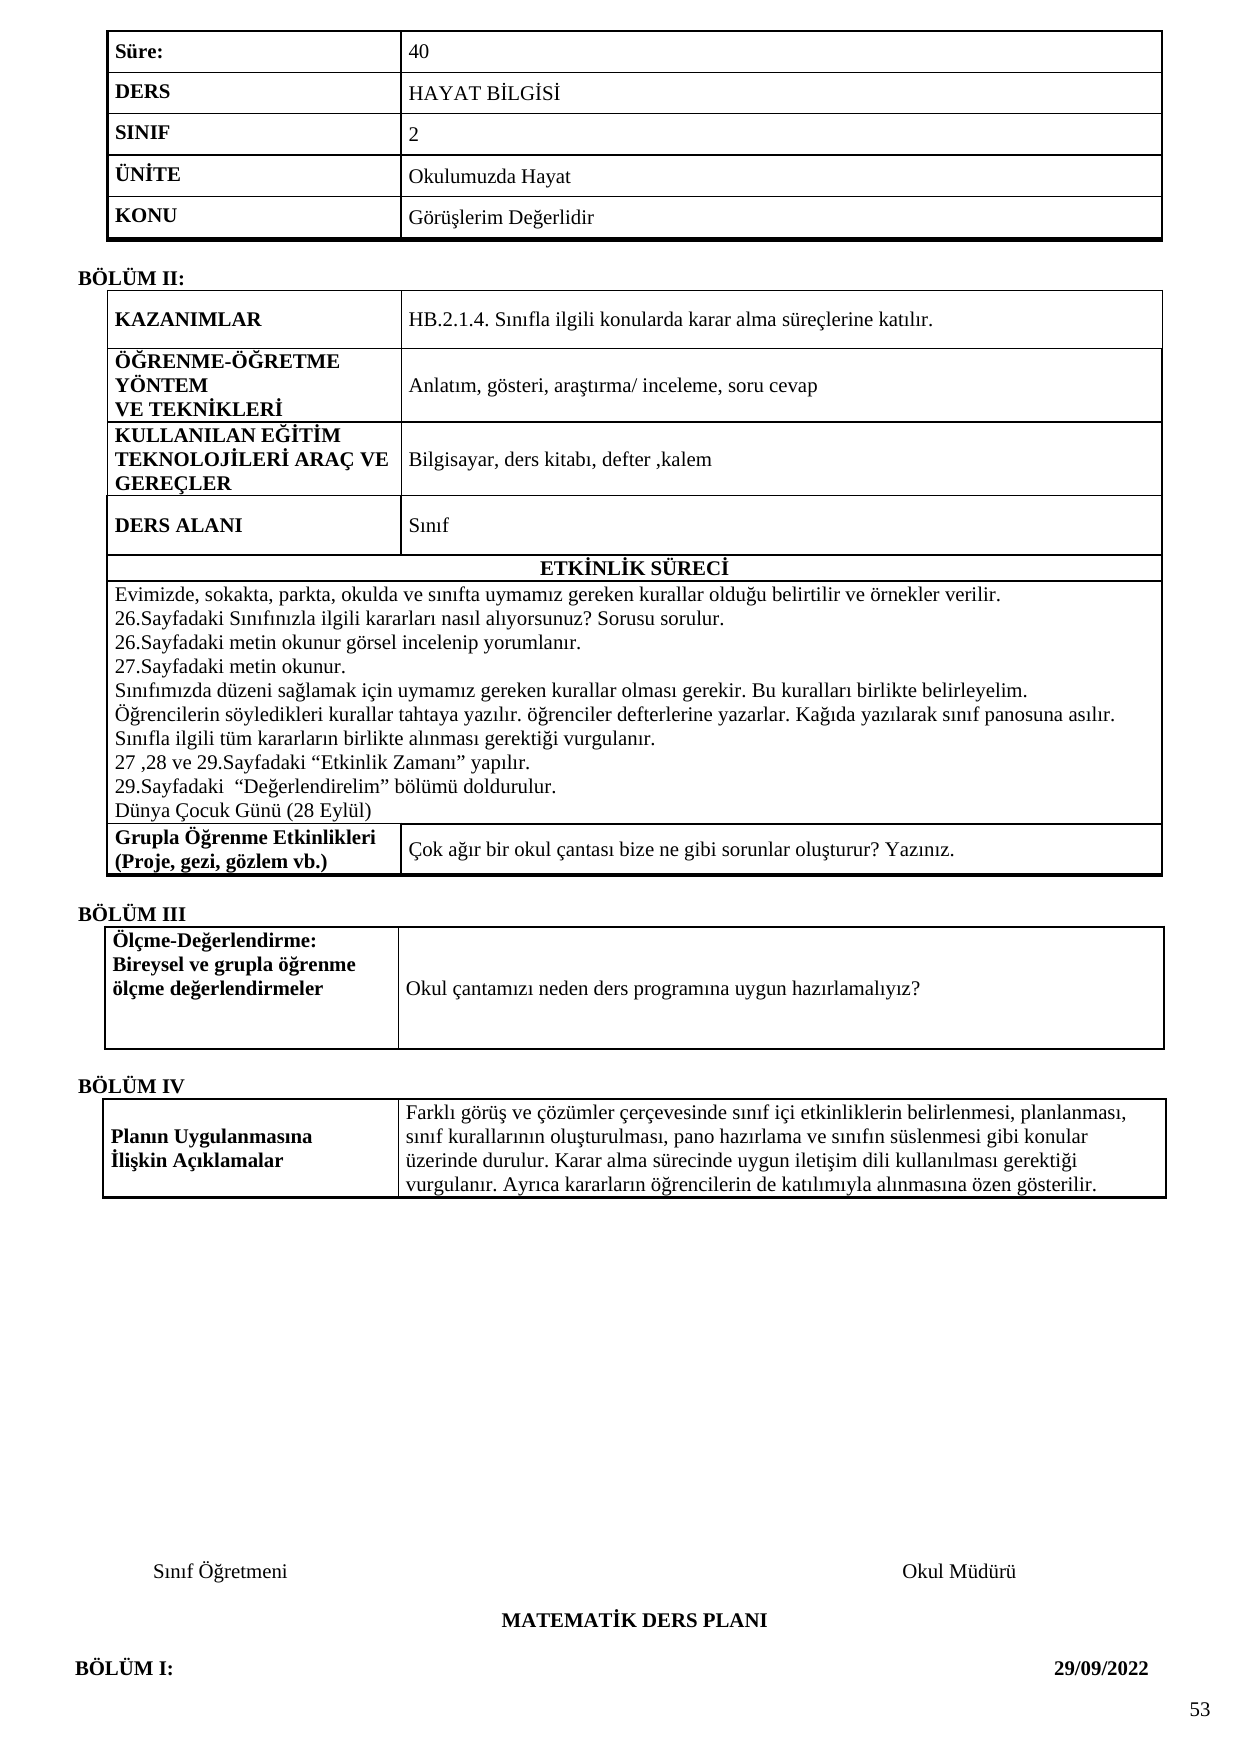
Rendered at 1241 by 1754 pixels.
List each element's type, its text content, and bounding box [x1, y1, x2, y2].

table_cell Okulumuzda Hayat [402, 156, 1161, 196]
table_cell Anlatım, gösteri, araştırma/ inceleme, soru cevap [402, 349, 1161, 421]
table_cell DERS [109, 73, 400, 113]
table_header HB.2.1.4. Sınıfla ilgili konularda karar alma süreçlerine katılır. [402, 291, 1162, 348]
table_cell DERS ALANI [108, 496, 400, 554]
table_header Farklı görüş ve çözümler çerçevesinde sınıf içi etkinliklerin belirlenmesi, planlanması, sınıf kurallarının oluşturulması, pano hazırlama ve sınıfın süslenmesi gibi konular üzerinde durulur. Karar alma sürecinde uygun iletişim dili kullanılması gerektiği vurgulanır. Ayrıca kararların öğrencilerin de katılımıyla alınmasına özen gösterilir. [399, 1100, 1165, 1196]
table_cell ÖĞRENME-ÖĞRETME YÖNTEM VE TEKNİKLERİ [108, 349, 401, 421]
text Sınıf Öğretmeni Okul Müdürü [59, 1559, 1210, 1583]
table_cell Sınıf [402, 496, 1161, 554]
table_header Planın Uygulanmasına İlişkin Açıklamalar [104, 1100, 398, 1196]
table_cell Evimizde, sokakta, parkta, okulda ve sınıfta uymamız gereken kurallar olduğu belirtilir ve örnekler verilir. 26.Sayfadaki Sınıfınızla ilgili kararları nasıl alıyorsunuz? Sorusu sorulur. 26.Sayfadaki metin okunur görsel incelenip yorumlanır. 27.Sayfadaki metin okunur. Sınıfımızda düzeni sağlamak için uymamız gereken kurallar olması gerekir. Bu kuralları birlikte belirleyelim. Öğrencilerin söyledikleri kurallar tahtaya yazılır. öğrenciler defterlerine yazarlar. Kağıda yazılarak sınıf panosuna asılır. Sınıfla ilgili tüm kararların birlikte alınması gerektiği vurgulanır. 27 ,28 ve 29.Sayfadaki “Etkinlik Zamanı” yapılır. 29.Sayfadaki “Değerlendirelim” bölümü doldurulur. Dünya Çocuk Günü (28 Eylül) [108, 582, 1161, 822]
table_cell Bilgisayar, ders kitabı, defter ,kalem [402, 423, 1161, 495]
table_cell KULLANILAN EĞİTİM TEKNOLOJİLERİ ARAÇ VE GEREÇLER [108, 423, 401, 495]
table_header Süre: [109, 32, 400, 71]
subtitle BÖLÜM III [59, 901, 1210, 926]
text BÖLÜM II: [59, 266, 1210, 290]
table_cell HAYAT BİLGİSİ [402, 73, 1161, 113]
table_cell KONU [109, 197, 400, 237]
text MATEMATİK DERS PLANI [59, 1608, 1210, 1632]
table_cell Görüşlerim Değerlidir [402, 197, 1161, 237]
table_cell ÜNİTE [109, 156, 400, 196]
table_header Okul çantamızı neden ders programına uygun hazırlamalıyız? [399, 928, 1163, 1048]
table_cell Grupla Öğrenme Etkinlikleri (Proje, gezi, gözlem vb.) [108, 824, 400, 873]
table_cell ETKİNLİK SÜRECİ [108, 556, 1161, 580]
text BÖLÜM I: 29/09/2022 [59, 1656, 1210, 1680]
table_header 40 [402, 32, 1161, 71]
table_cell 2 [402, 114, 1161, 154]
table_header Ölçme-Değerlendirme: Bireysel ve grupla öğrenme ölçme değerlendirmeler [106, 928, 398, 1048]
table_cell Çok ağır bir okul çantası bize ne gibi sorunlar oluşturur? Yazınız. [402, 825, 1161, 873]
table_header KAZANIMLAR [108, 291, 401, 348]
table_cell SINIF [109, 114, 400, 154]
subtitle BÖLÜM IV [59, 1074, 1210, 1098]
